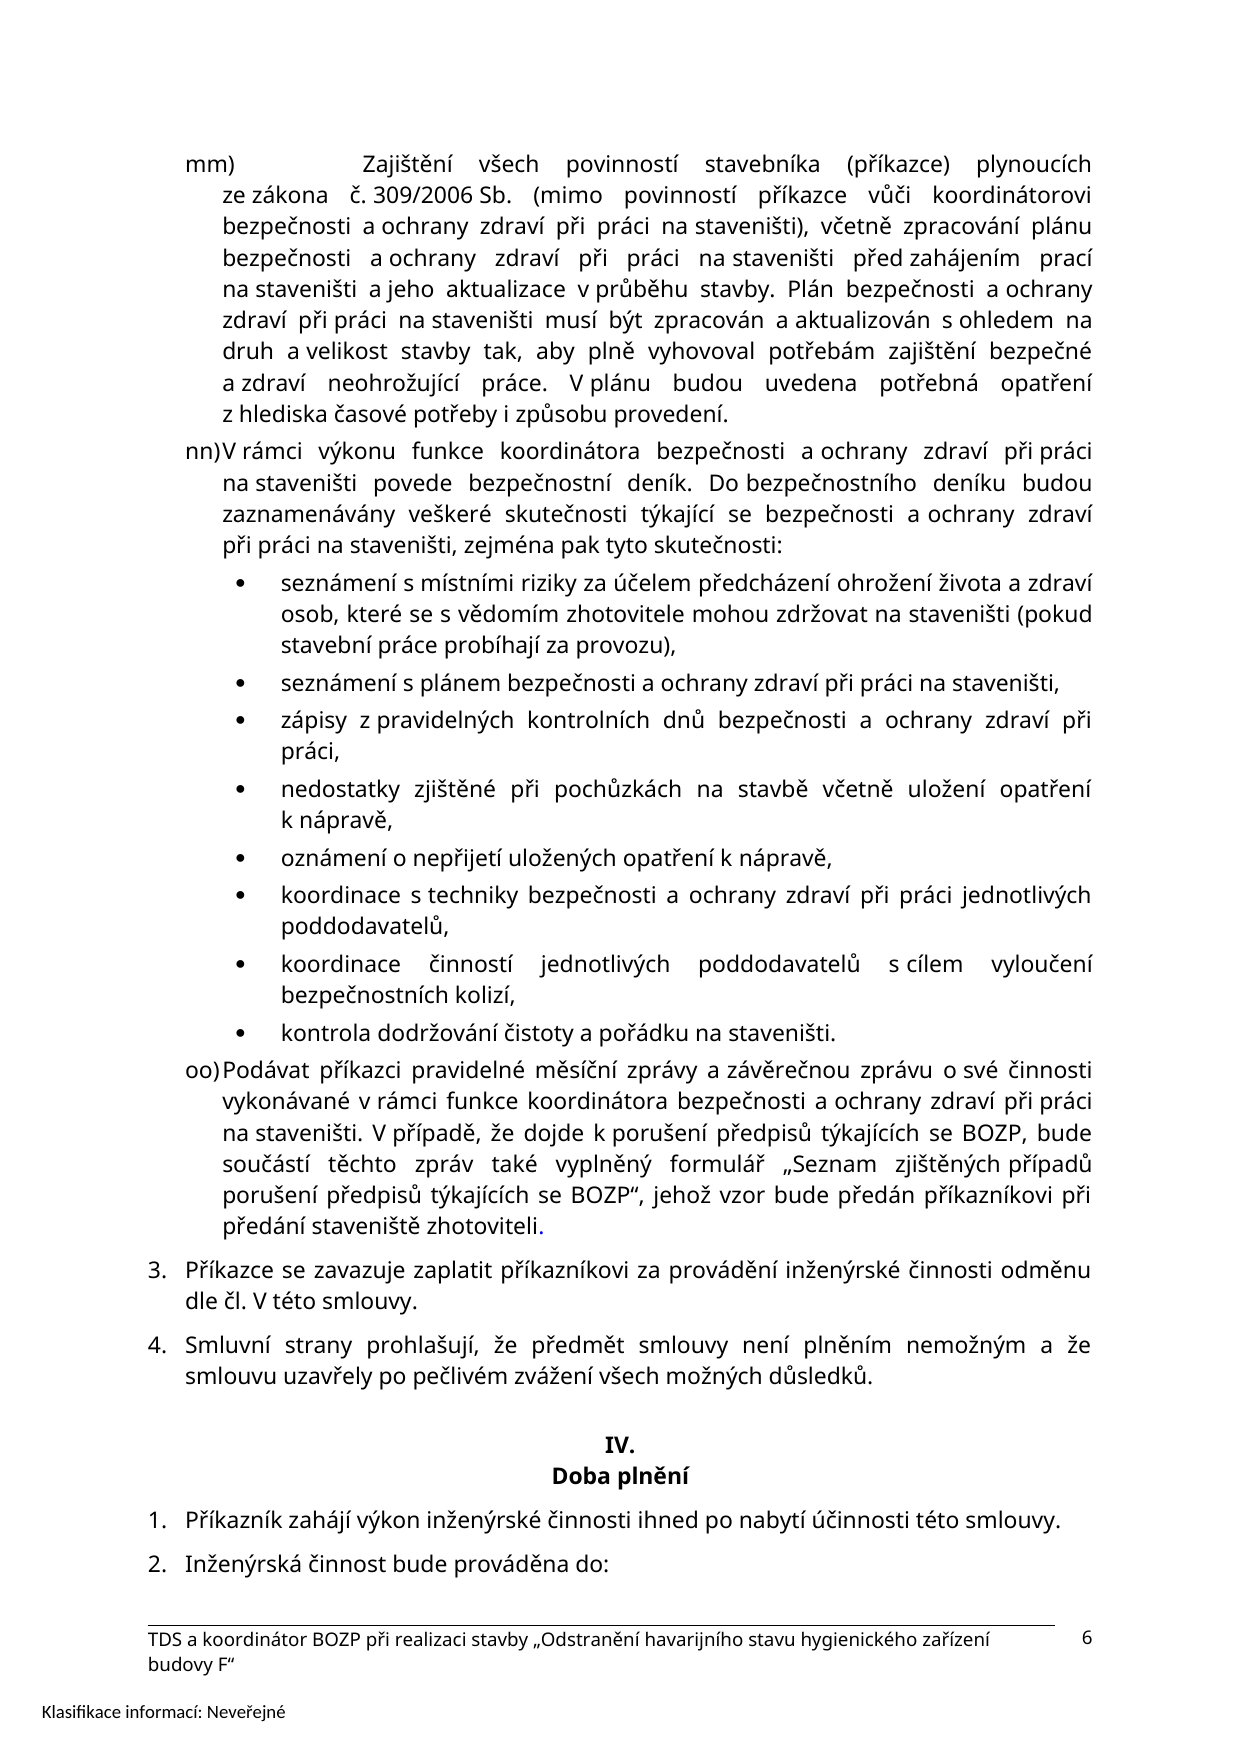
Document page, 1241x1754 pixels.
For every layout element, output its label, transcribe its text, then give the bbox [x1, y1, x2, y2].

list Podávat příkazci pravidelné měsíční zprávy a závěrečnou zprávu o své činnosti vykonávané v rámci funkce koordinátora bezpečnosti a ochrany zdraví při práci na staveništi. V případě, že dojde k porušení předpisů týkajících se BOZP, bude součástí těchto zpráv také vyplněný formulář „Seznam zjištěných případů porušení předpisů týkajících se BOZP“, jehož vzor bude předán příkazníkovi při předání staveniště zhotoviteli. [185, 1054, 1092, 1241]
list koordinace činností jednotlivých poddodavatelů s cílem vyloučení bezpečnostních kolizí, [236, 948, 1092, 1010]
list kontrola dodržování čistoty a pořádku na staveništi. [236, 1016, 1092, 1048]
text IV. Doba plnění [148, 1429, 1092, 1491]
list seznámení s místními riziky za účelem předcházení ohrožení života a zdraví osob, které se s vědomím zhotovitele mohou zdržovat na staveništi (pokud stavební práce probíhají za provozu), [236, 566, 1092, 660]
list Smluvní strany prohlašují, že předmět smlouvy není plněním nemožným a že smlouvu uzavřely po pečlivém zvážení všech možných důsledků. [148, 1329, 1092, 1391]
list Příkazník zahájí výkon inženýrské činnosti ihned po nabytí účinnosti této smlouvy. [148, 1504, 1092, 1535]
list zápisy z pravidelných kontrolních dnů bezpečnosti a ochrany zdraví při práci, [236, 704, 1092, 766]
list oznámení o nepřijetí uložených opatření k nápravě, [236, 841, 1092, 873]
list Inženýrská činnost bude prováděna do: [148, 1548, 1092, 1579]
list Příkazce se zavazuje zaplatit příkazníkovi za provádění inženýrské činnosti odměnu dle čl. V této smlouvy. [148, 1254, 1092, 1316]
list V rámci výkonu funkce koordinátora bezpečnosti a ochrany zdraví při práci na staveništi povede bezpečnostní deník. Do bezpečnostního deníku budou zaznamenávány veškeré skutečnosti týkající se bezpečnosti a ochrany zdraví při práci na staveništi, zejména pak tyto skutečnosti: [185, 435, 1092, 560]
list Zajištění všech povinností stavebníka (příkazce) plynoucích ze zákona č. 309/2006 Sb. (mimo povinností příkazce vůči koordinátorovi bezpečnosti a ochrany zdraví při práci na staveništi), včetně zpracování plánu bezpečnosti a ochrany zdraví při práci na staveništi před zahájením prací na staveništi a jeho aktualizace v průběhu stavby. Plán bezpečnosti a ochrany zdraví při práci na staveništi musí být zpracován a aktualizován s ohledem na druh a velikost stavby tak, aby plně vyhovoval potřebám zajištění bezpečné a zdraví neohrožující práce. V plánu budou uvedena potřebná opatření z hlediska časové potřeby i způsobu provedení. [185, 148, 1092, 429]
list seznámení s plánem bezpečnosti a ochrany zdraví při práci na staveništi, [236, 666, 1092, 698]
list koordinace s techniky bezpečnosti a ochrany zdraví při práci jednotlivých poddodavatelů, [236, 879, 1092, 941]
list nedostatky zjištěné při pochůzkách na stavbě včetně uložení opatření k nápravě, [236, 773, 1092, 835]
